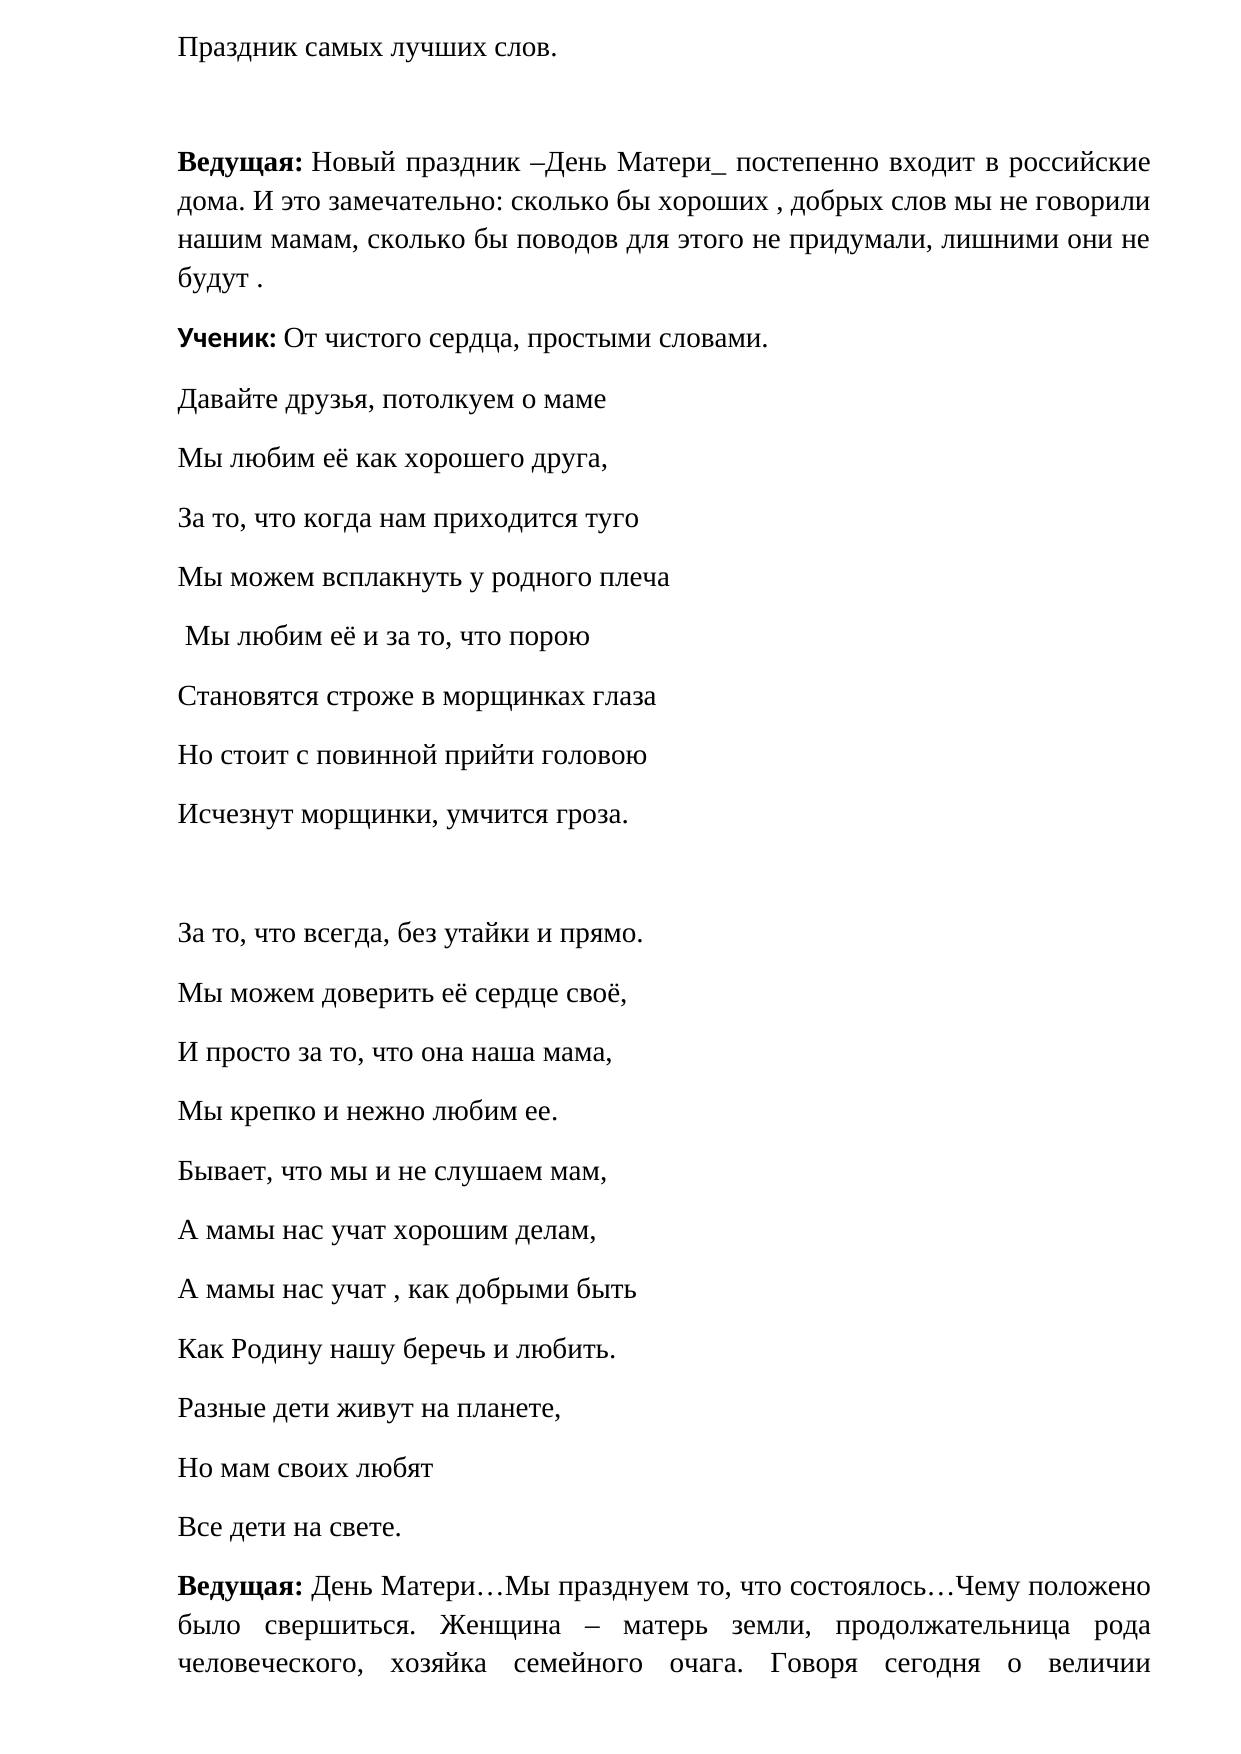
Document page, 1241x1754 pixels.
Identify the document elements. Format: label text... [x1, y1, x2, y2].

text Исчезнут морщинки, умчится гроза. [177, 797, 1152, 830]
text Становятся строже в морщинках глаза [177, 678, 1152, 711]
text Мы любим её как хорошего друга, [177, 440, 1152, 474]
text А мамы нас учат , как добрыми быть [177, 1272, 1152, 1305]
text Как Родину нашу беречь и любить. [177, 1331, 1152, 1364]
text Мы крепко и нежно любим ее. [177, 1093, 1152, 1127]
text Давайте друзья, потолкуем о маме [177, 381, 1152, 414]
text Мы любим её и за то, что порою [177, 618, 1152, 652]
text Ученик: От чистого сердца, простыми словами. [177, 319, 1152, 355]
text Праздник самых лучших слов. [177, 29, 1152, 63]
text Бывает, что мы и не слушаем мам, [177, 1153, 1152, 1186]
text Ведущая: Новый праздник –День Матери_ постепенно входит в российские дома. И это замечательно: сколько бы хороших , добрых слов мы не говорили нашим мамам, сколько бы поводов для этого не придумали, лишними они не будут . [177, 144, 1152, 293]
text Но стоит с повинной прийти головою [177, 737, 1152, 771]
text Мы можем всплакнуть у родного плеча [177, 559, 1152, 593]
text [177, 1568, 1152, 1679]
text Мы можем доверить её сердце своё, [177, 975, 1152, 1008]
text Все дети на свете. [177, 1509, 1152, 1543]
text За то, что когда нам приходится туго [177, 500, 1152, 533]
text Разные дети живут на планете, [177, 1390, 1152, 1424]
text И просто за то, что она наша мама, [177, 1034, 1152, 1068]
text А мамы нас учат хорошим делам, [177, 1212, 1152, 1246]
text За то, что всегда, без утайки и прямо. [177, 915, 1152, 949]
text Но мам своих любят [177, 1450, 1152, 1483]
